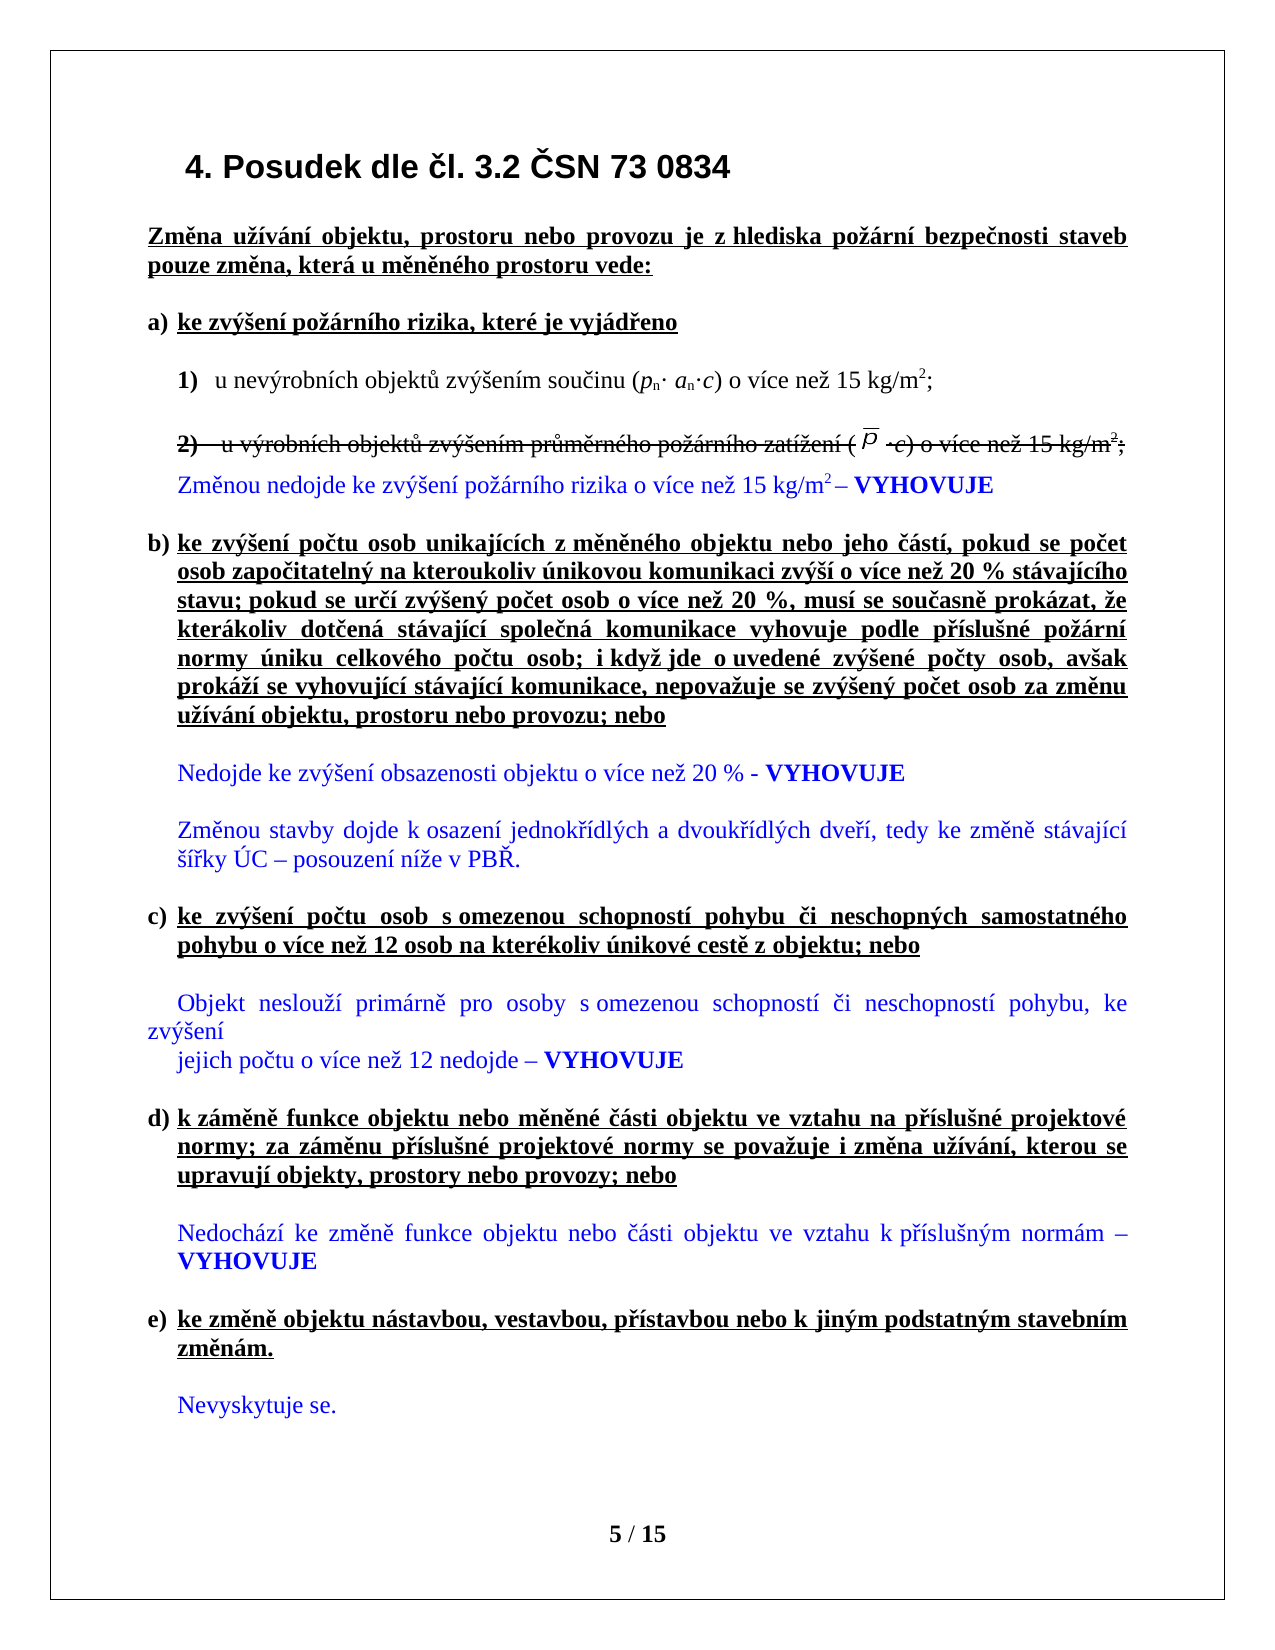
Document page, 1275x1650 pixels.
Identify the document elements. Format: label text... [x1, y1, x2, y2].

text Nedochází ke změně funkce objektu nebo části objektu ve vztahu k příslušným normám – VYHOVUJE [177, 1218, 1127, 1275]
text Změnou nedojde ke zvýšení požárního rizika o více než 15 kg/m2 – VYHOVUJE [147, 470, 1127, 499]
list ke zvýšení počtu osob unikajících z měněného objektu nebo jeho částí, pokud se počet osob započitatelný na kteroukoliv únikovou komunikaci zvýší o více než 20 % stávajícího stavu; pokud se určí zvýšený počet osob o více než 20 %, musí se současně prokázat, že kterákoliv dotčená stávající společná komunikace vyhovuje podle příslušné požární normy úniku celkového počtu osob; i když jde o uvedené zvýšené počty osob, avšak prokáží se vyhovující stávající komunikace, nepovažuje se zvýšený počet osob za změnu užívání objektu, prostoru nebo provozu; nebo [147, 528, 1127, 729]
list ke změně objektu nástavbou, vestavbou, přístavbou nebo k jiným podstatným stavebním změnám. [147, 1304, 1127, 1361]
text Změna užívání objektu, prostoru nebo provozu je z hlediska požární bezpečnosti staveb pouze změna, která u měněného prostoru vede: [147, 221, 1127, 246]
list ke zvýšení požárního rizika, které je vyjádřeno [147, 307, 1127, 336]
subtitle Posudek dle čl. 3.2 ČSN 73 0834 [185, 147, 1127, 186]
list u výrobních objektů zvýšením průměrného požárního zatížení (·c) o více než 15 kg/m2; [177, 422, 1127, 458]
list k záměně funkce objektu nebo měněné části objektu ve vztahu na příslušné projektové normy; za záměnu příslušné projektové normy se považuje i změna užívání, kterou se upravují objekty, prostory nebo provozy; nebo [147, 1103, 1127, 1189]
text Nedojde ke zvýšení obsazenosti objektu o více než 20 % - VYHOVUJE [147, 758, 1127, 786]
text Změnou stavby dojde k osazení jednokřídlých a dvoukřídlých dveří, tedy ke změně stávající šířky ÚC – posouzení níže v PBŘ. [177, 815, 1127, 873]
text Objekt neslouží primárně pro osoby s omezenou schopností či neschopností pohybu, ke zvýšení [147, 988, 1127, 1045]
text Změna užívání objektu, prostoru nebo provozu je z hlediska požární bezpečnosti staveb pouze změna, která u měněného prostoru vede: [147, 247, 1127, 278]
list ke zvýšení počtu osob s omezenou schopností pohybu či neschopných samostatného pohybu o více než 12 osob na kterékoliv únikové cestě z objektu; nebo [147, 901, 1127, 959]
text Nevyskytuje se. [147, 1390, 1127, 1419]
text jejich počtu o více než 12 nedojde – VYHOVUJE [147, 1045, 1127, 1074]
list u nevýrobních objektů zvýšením součinu (pn· an·c) o více než 15 kg/m2; [177, 365, 1127, 393]
